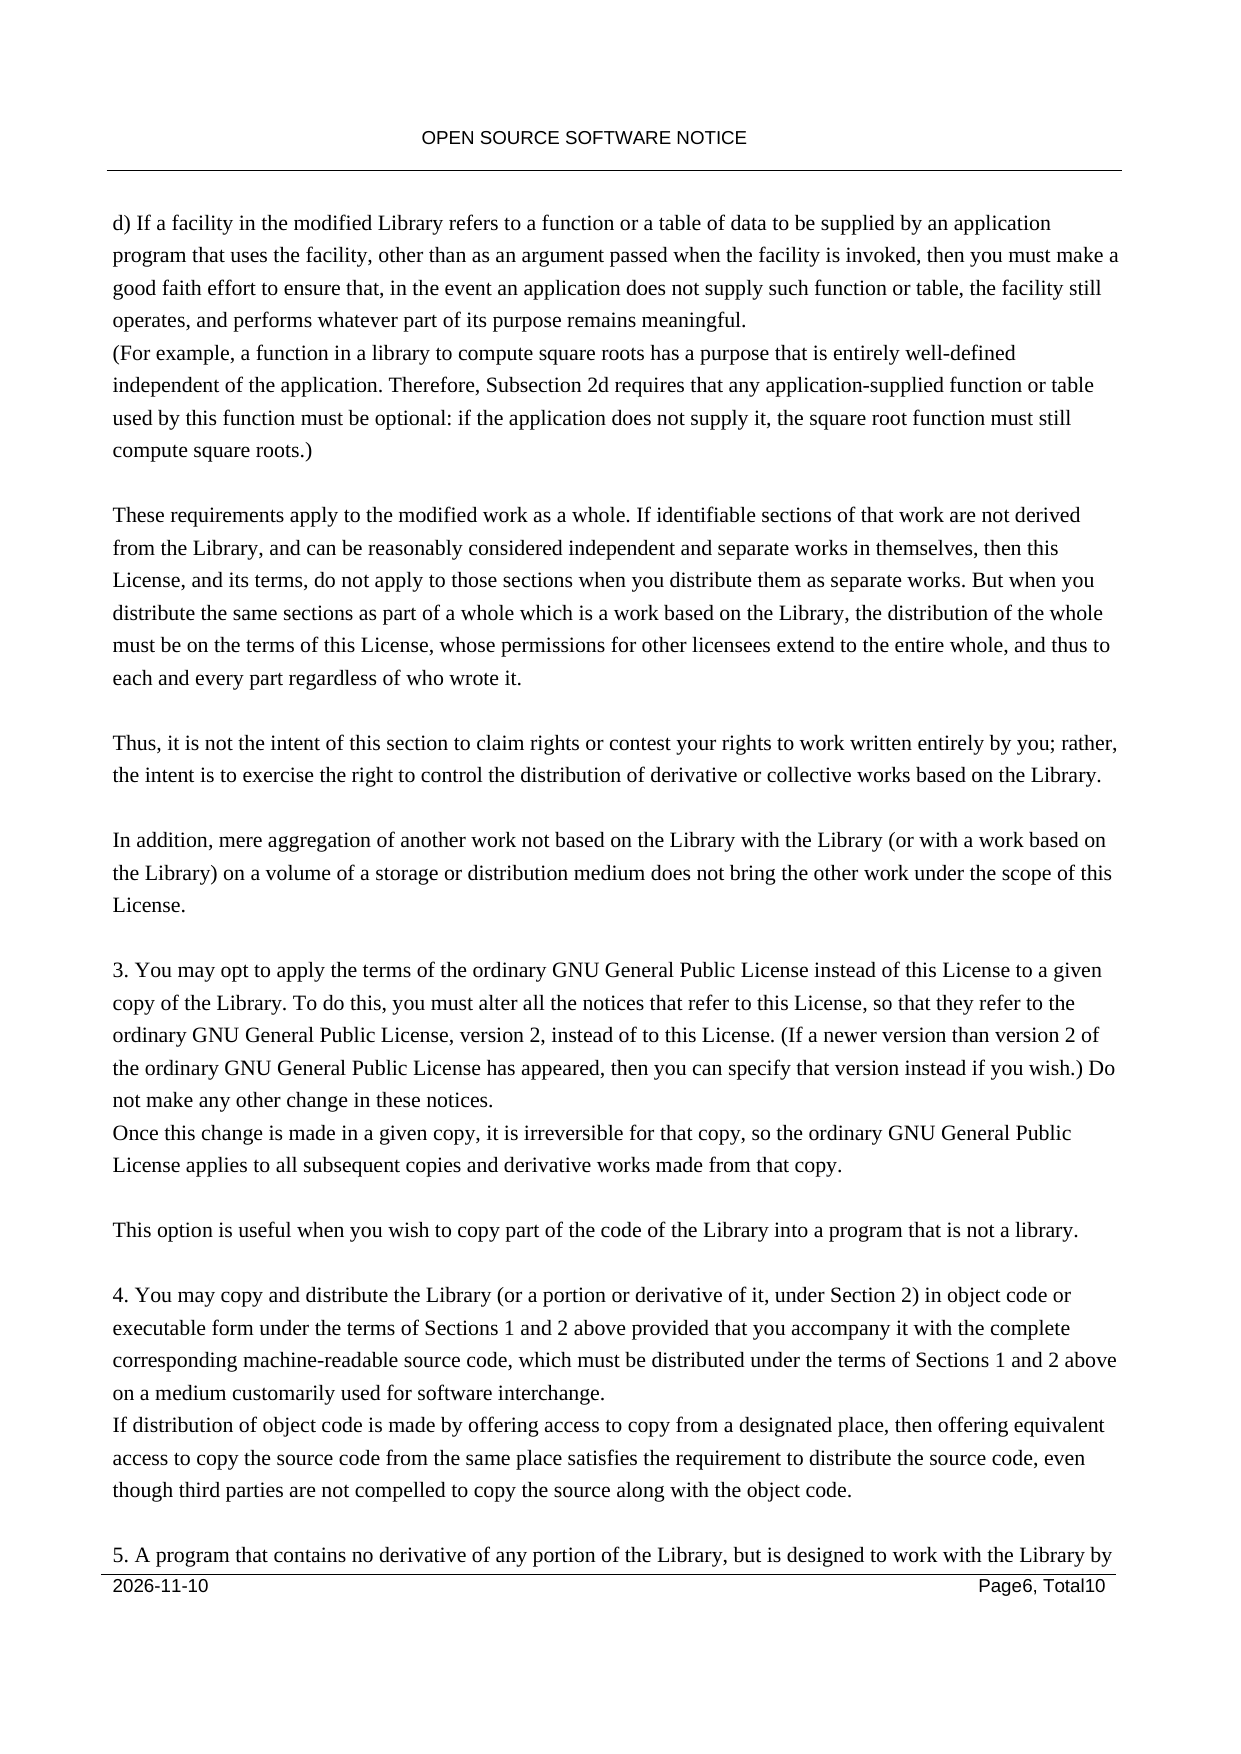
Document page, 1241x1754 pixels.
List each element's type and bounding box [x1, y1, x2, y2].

text [112, 206, 1128, 1571]
